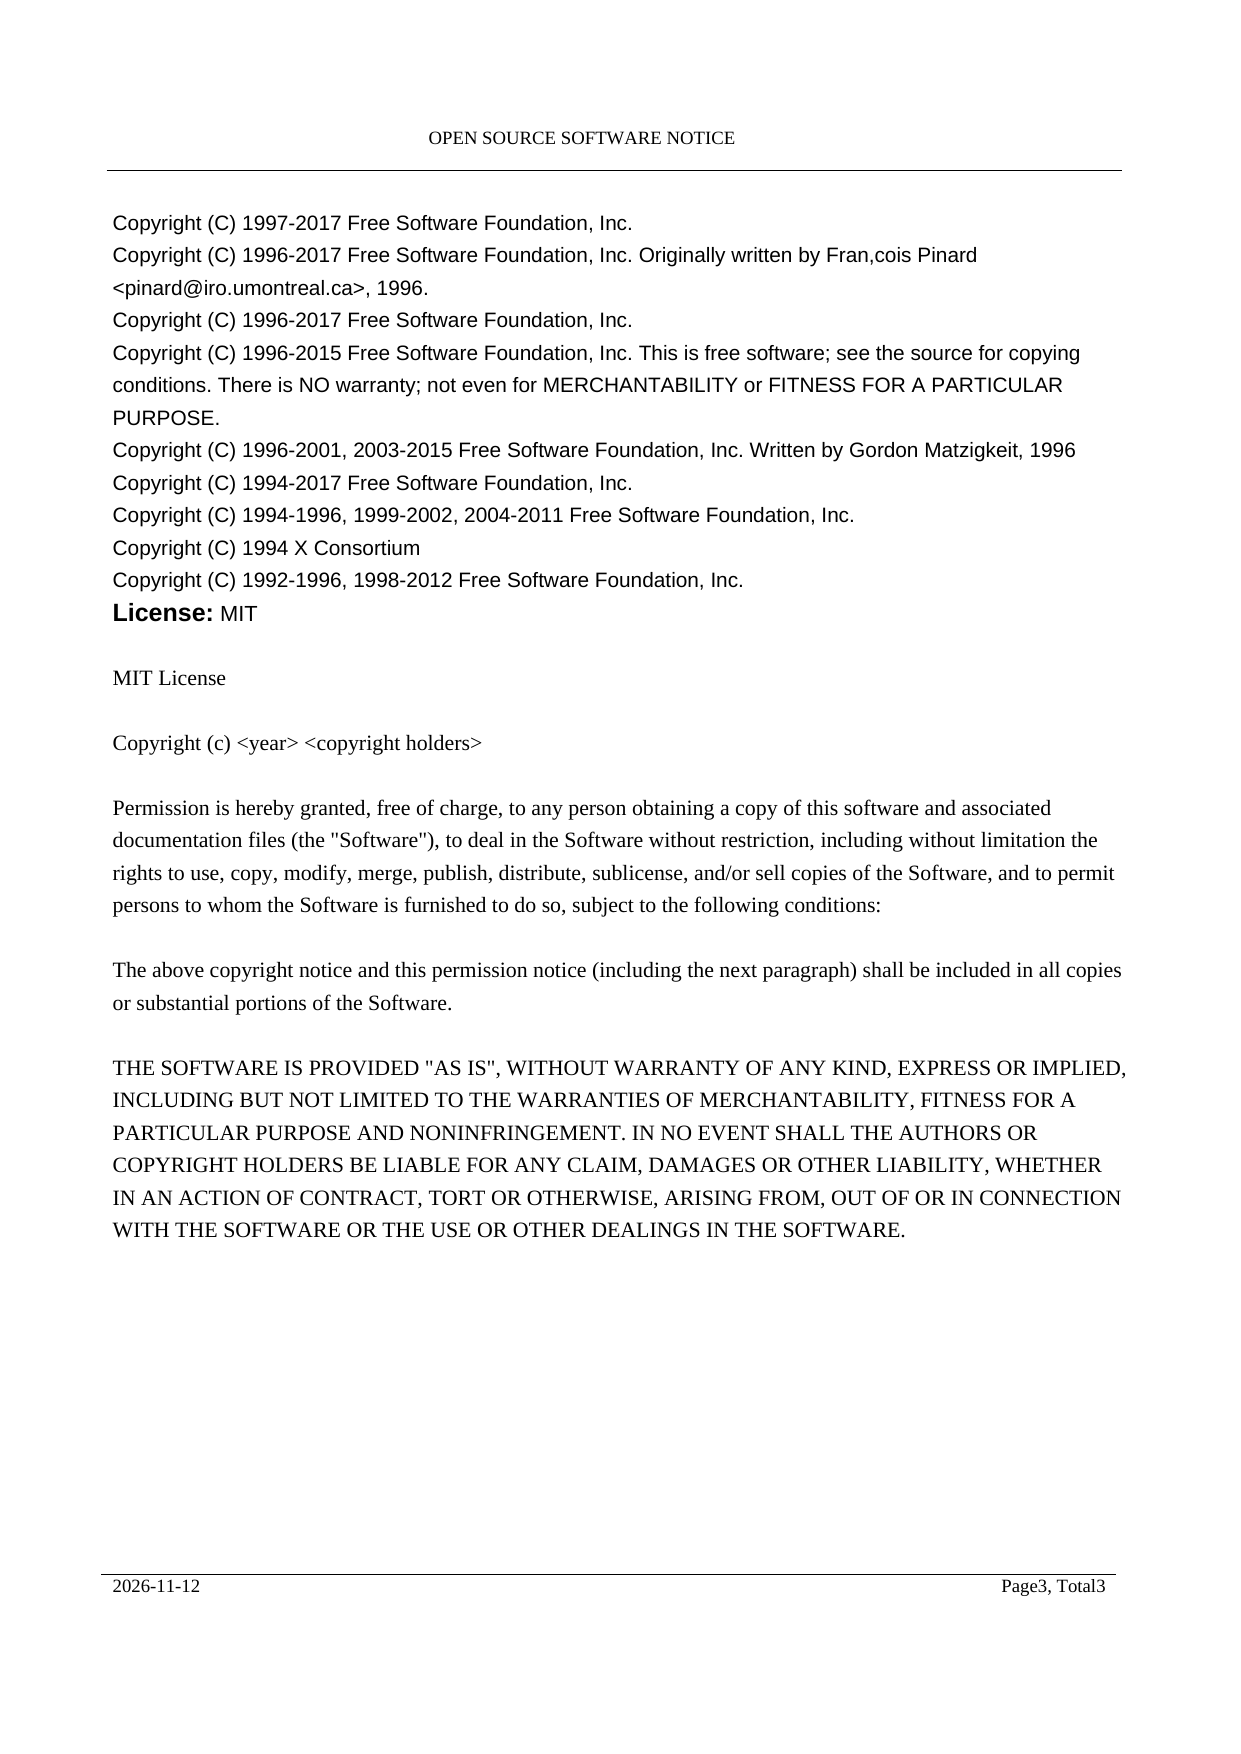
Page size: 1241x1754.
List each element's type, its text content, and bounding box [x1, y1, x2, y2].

text Copyright (C) 1994-2017 Free Software Foundation, Inc. [112, 466, 1128, 499]
text Copyright (C) 1996-2015 Free Software Foundation, Inc. This is free software; see the source for copying conditions. There is NO warranty; not even for MERCHANTABILITY or FITNESS FOR A PARTICULAR PURPOSE. [112, 336, 1128, 434]
text Copyright (C) 1996-2001, 2003-2015 Free Software Foundation, Inc. Written by Gordon Matzigkeit, 1996 [112, 434, 1128, 466]
text Copyright (C) 1996-2017 Free Software Foundation, Inc. Originally written by Fran,cois Pinard <pinard@iro.umontreal.ca>, 1996. [112, 239, 1128, 304]
text Copyright (C) 1994-1996, 1999-2002, 2004-2011 Free Software Foundation, Inc. [112, 499, 1128, 531]
text License: MIT MIT License Copyright (c) <year> <copyright holders> Permission is hereby granted, free of charge, to any person obtaining a copy of this software and associated documentation files (the "Software"), to deal in the Software without restriction, including without limitation the rights to use, copy, modify, merge, publish, distribute, sublicense, and/or sell copies of the Software, and to permit persons to whom the Software is furnished to do so, subject to the following conditions: The above copyright notice and this permission notice (including the next paragraph) shall be included in all copies or substantial portions of the Software. THE SOFTWARE IS PROVIDED "AS IS", WITHOUT WARRANTY OF ANY KIND, EXPRESS OR IMPLIED, INCLUDING BUT NOT LIMITED TO THE WARRANTIES OF MERCHANTABILITY, FITNESS FOR A PARTICULAR PURPOSE AND NONINFRINGEMENT. IN NO EVENT SHALL THE AUTHORS OR COPYRIGHT HOLDERS BE LIABLE FOR ANY CLAIM, DAMAGES OR OTHER LIABILITY, WHETHER IN AN ACTION OF CONTRACT, TORT OR OTHERWISE, ARISING FROM, OUT OF OR IN CONNECTION WITH THE SOFTWARE OR THE USE OR OTHER DEALINGS IN THE SOFTWARE. [112, 596, 1128, 1246]
text Copyright (C) 1996-2017 Free Software Foundation, Inc. [112, 304, 1128, 336]
text Copyright (C) 1992-1996, 1998-2012 Free Software Foundation, Inc. [112, 564, 1128, 596]
text Copyright (C) 1994 X Consortium [112, 531, 1128, 564]
text Copyright (C) 1997-2017 Free Software Foundation, Inc. [112, 206, 1128, 239]
